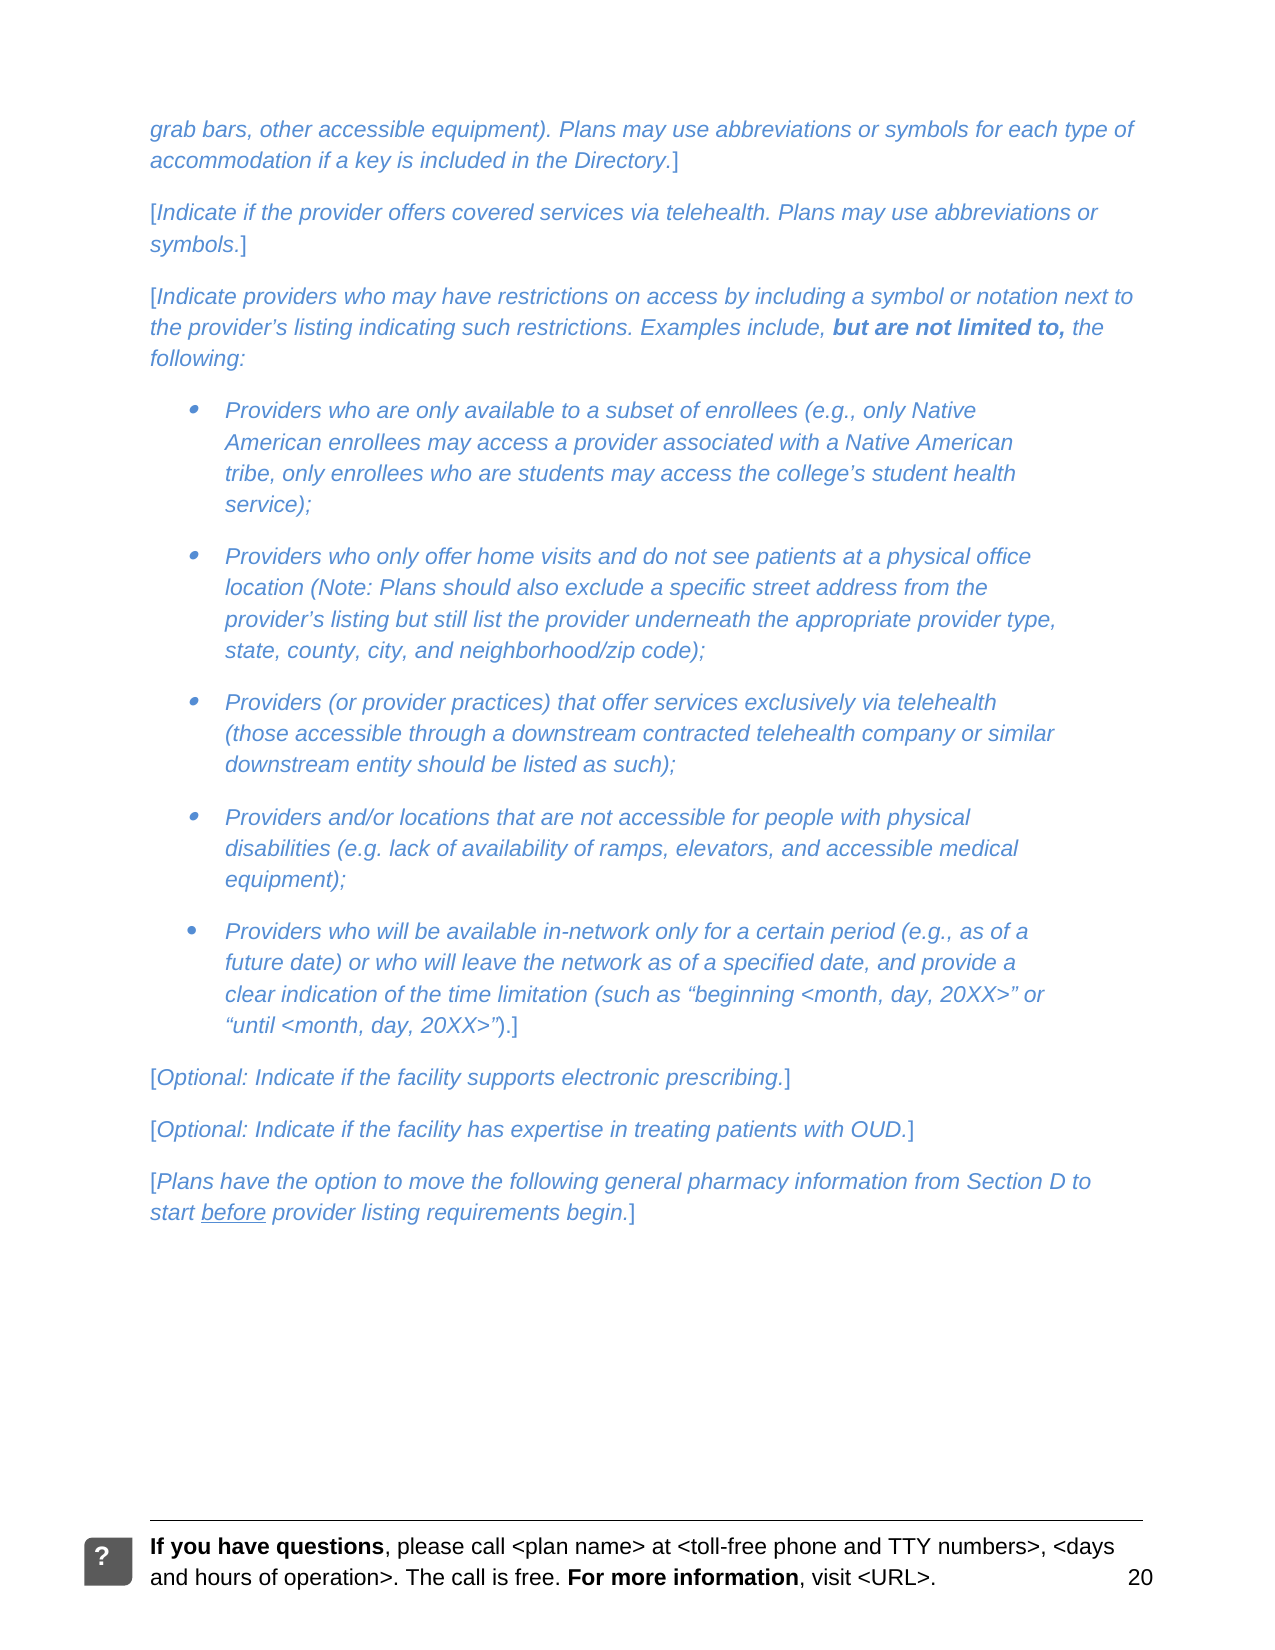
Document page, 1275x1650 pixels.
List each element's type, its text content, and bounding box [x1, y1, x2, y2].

text [Indicate if the provider offers covered services via telehealth. Plans may use abbreviations or symbols.] [150, 196, 1143, 258]
text [Optional: Indicate if the facility has expertise in treating patients with OUD.] [150, 1112, 1143, 1144]
text [Indicate providers who may have restrictions on access by including a symbol or notation next to the provider’s listing indicating such restrictions. Examples include, but are not limited to, the following: [150, 279, 1143, 373]
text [150, 112, 1143, 175]
list Providers who will be available in-network only for a certain period (e.g., as of a future date) or who will leave the network as of a specified date, and provide a clear indication of the time limitation (such as “beginning <month, day, 20XX>” or “until <month, day, 20XX>”).] [187, 914, 1068, 1039]
text [Plans have the option to move the following general pharmacy information from Section D to start before provider listing requirements begin.] [150, 1164, 1143, 1227]
list Providers and/or locations that are not accessible for people with physical disabilities (e.g. lack of availability of ramps, elevators, and accessible medical equipment); [187, 800, 1068, 894]
list Providers who are only available to a subset of enrollees (e.g., only Native American enrollees may access a provider associated with a Native American tribe, only enrollees who are students may access the college’s student health service); [187, 394, 1068, 519]
text [Optional: Indicate if the facility supports electronic prescribing.] [150, 1060, 1143, 1092]
list Providers who only offer home visits and do not see patients at a physical office location (Note: Plans should also exclude a specific street address from the provider’s listing but still list the provider underneath the appropriate provider type, state, county, city, and neighborhood/zip code); [187, 539, 1068, 664]
list Providers (or provider practices) that offer services exclusively via telehealth (those accessible through a downstream contracted telehealth company or similar downstream entity should be listed as such); [187, 685, 1068, 779]
